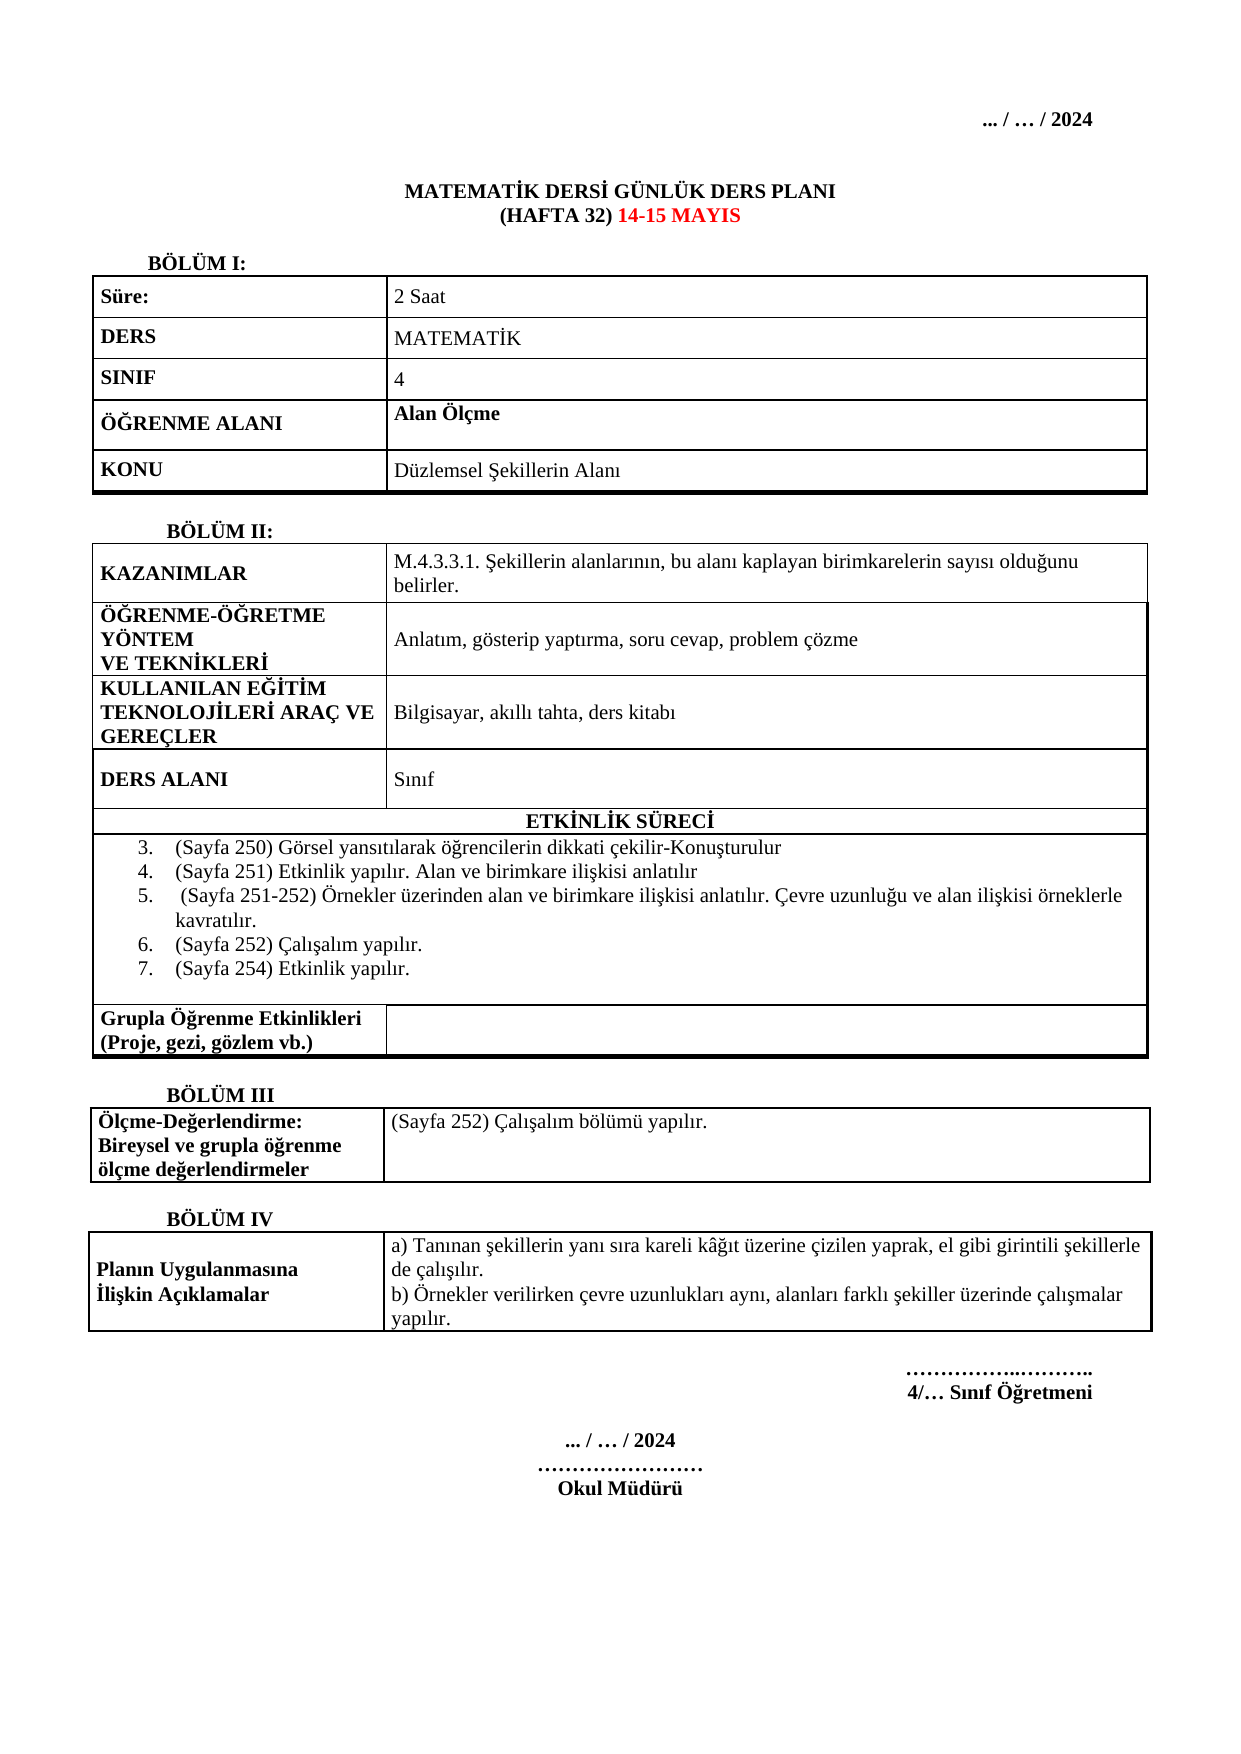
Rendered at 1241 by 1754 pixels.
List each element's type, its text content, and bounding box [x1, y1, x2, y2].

table_header Ölçme-Değerlendirme: Bireysel ve grupla öğrenme ölçme değerlendirmeler [92, 1109, 383, 1181]
table_header Planın Uygulanmasına İlişkin Açıklamalar [90, 1233, 383, 1329]
table_cell DERS ALANI [94, 750, 386, 808]
table_cell Sınıf [387, 750, 1146, 808]
text MATEMATİK DERSİ GÜNLÜK DERS PLANI [148, 179, 1092, 203]
table_cell Düzlemsel Şekillerin Alanı [388, 451, 1146, 490]
text ……………..……….. [148, 1356, 1092, 1380]
subtitle BÖLÜM IV [148, 1207, 1092, 1231]
text ... / … / 2024 [148, 107, 1092, 131]
subtitle BÖLÜM III [148, 1083, 1092, 1107]
table_cell ÖĞRENME ALANI [94, 401, 386, 449]
table_header a) Tanınan şekillerin yanı sıra kareli kâğıt üzerine çizilen yaprak, el gibi girintili şekillerle de çalışılır. b) Örnekler verilirken çevre uzunlukları aynı, alanları farklı şekiller üzerinde çalışmalar yapılır. [385, 1233, 1150, 1329]
text BÖLÜM II: [148, 519, 1092, 543]
text ... / … / 2024 [148, 1428, 1092, 1452]
table_cell Alan Ölçme [388, 401, 1146, 449]
table_cell DERS [94, 318, 386, 358]
table_header Süre: [94, 277, 386, 317]
table_cell ÖĞRENME-ÖĞRETME YÖNTEM VE TEKNİKLERİ [93, 603, 386, 675]
table_cell [387, 1006, 1146, 1054]
text 4/… Sınıf Öğretmeni [148, 1380, 1092, 1404]
table_cell KONU [94, 451, 386, 490]
table_header 2 Saat [388, 277, 1146, 317]
text BÖLÜM I: [148, 251, 1092, 275]
table_cell Grupla Öğrenme Etkinlikleri (Proje, gezi, gözlem vb.) [94, 1005, 386, 1054]
table_header (Sayfa 252) Çalışalım bölümü yapılır. [385, 1109, 1149, 1181]
table_header KAZANIMLAR [93, 544, 386, 602]
table_cell ETKİNLİK SÜRECİ [94, 809, 1146, 833]
text (HAFTA 32) 14-15 MAYIS [148, 203, 1092, 227]
table_cell 4 [388, 359, 1146, 399]
text Okul Müdürü [148, 1476, 1092, 1500]
table_cell (Sayfa 250) Görsel yansıtılarak öğrencilerin dikkati çekilir-Konuşturulur (Sayfa 251) Etkinlik yapılır. Alan ve birimkare ilişkisi anlatılır (Sayfa 251-252) Örnekler üzerinden alan ve birimkare ilişkisi anlatılır. Çevre uzunluğu ve alan ilişkisi örneklerle kavratılır. (Sayfa 252) Çalışalım yapılır. (Sayfa 254) Etkinlik yapılır. [94, 835, 1146, 1004]
table_header M.4.3.3.1. Şekillerin alanlarının, bu alanı kaplayan birimkarelerin sayısı olduğunu belirler. [387, 544, 1147, 602]
table_cell MATEMATİK [388, 318, 1146, 358]
text …………………… [148, 1452, 1092, 1476]
table_cell Anlatım, gösterip yaptırma, soru cevap, problem çözme [387, 603, 1146, 675]
table_cell KULLANILAN EĞİTİM TEKNOLOJİLERİ ARAÇ VE GEREÇLER [93, 676, 386, 748]
table_cell Bilgisayar, akıllı tahta, ders kitabı [387, 676, 1146, 748]
table_cell SINIF [94, 359, 386, 399]
